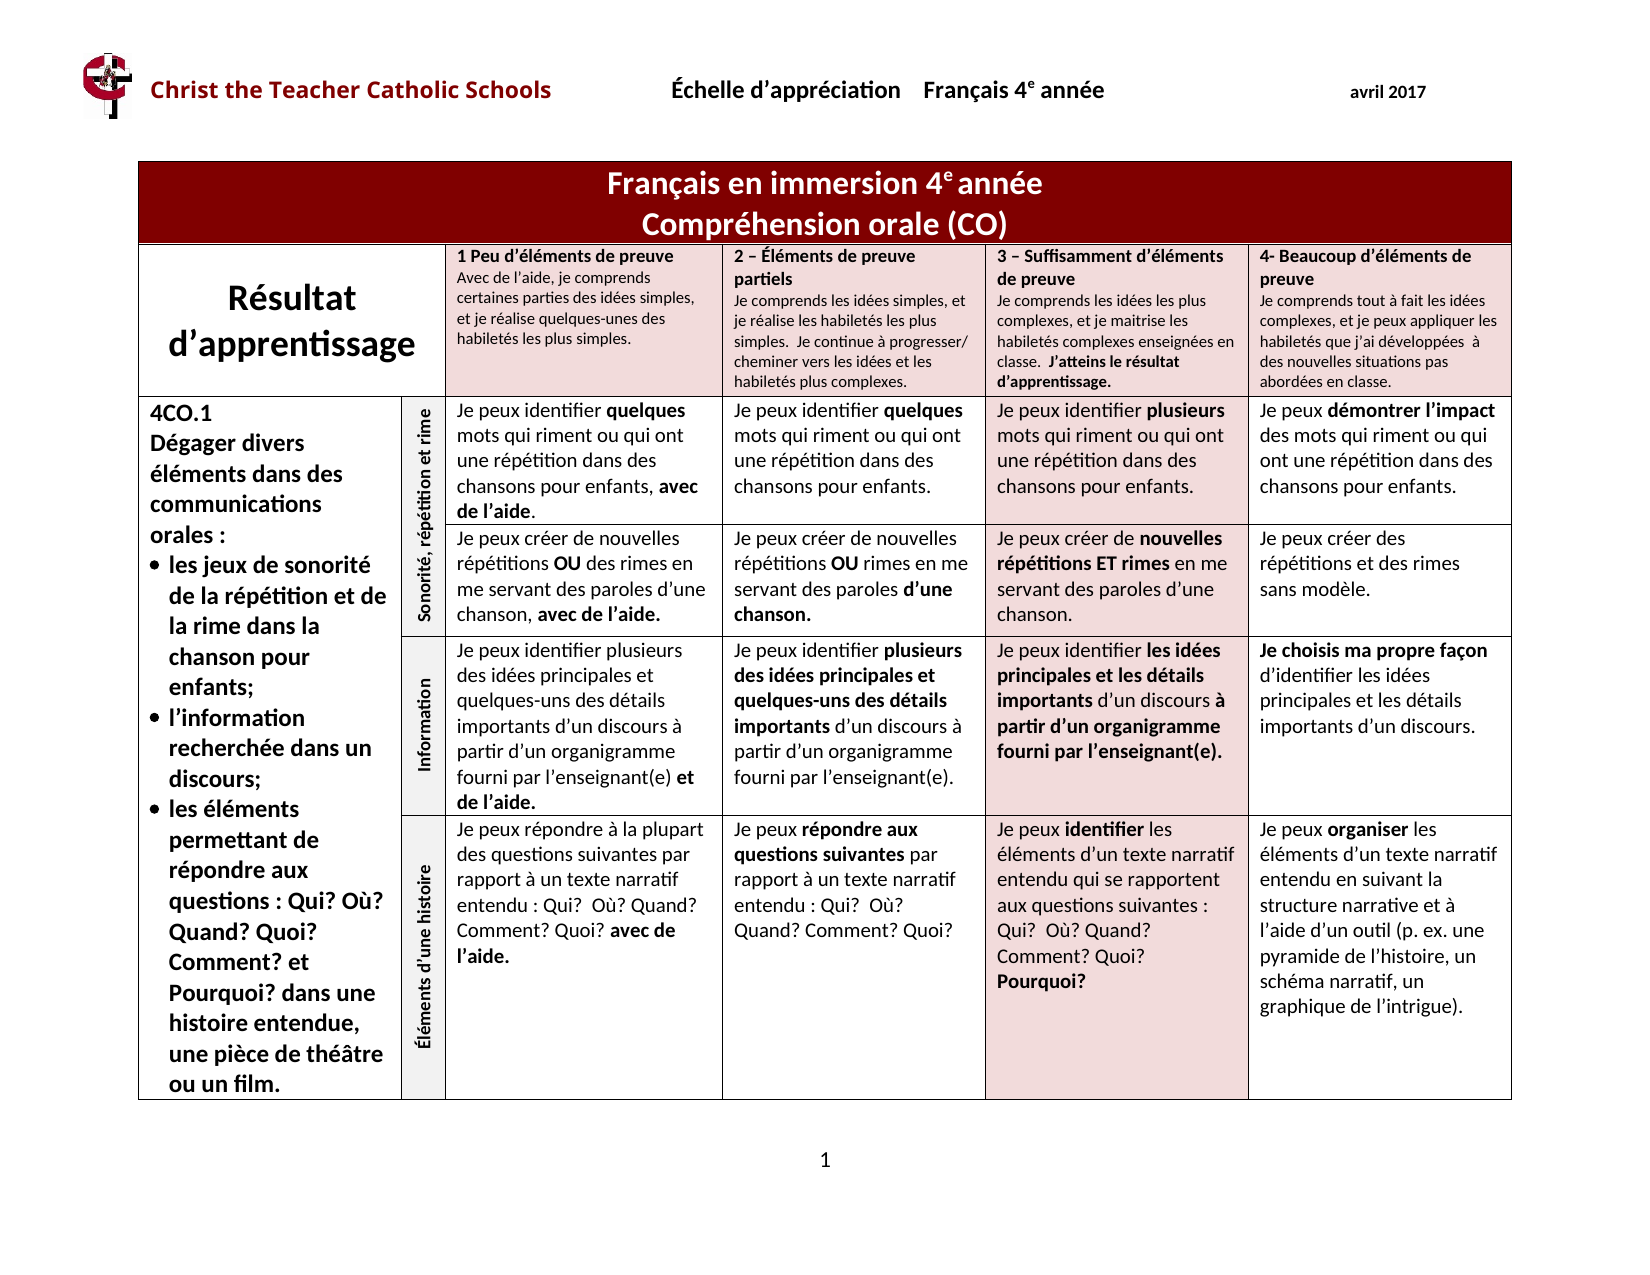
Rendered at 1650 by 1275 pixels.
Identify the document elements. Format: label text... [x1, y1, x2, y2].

table_cell Je peux identifier les éléments d’un texte narratif entendu qui se rapportent aux questions suivantes : Qui? Où? Quand? Comment? Quoi? Pourquoi? [986, 816, 1248, 1099]
table_cell Je choisis ma propre façon d’identifier les idées principales et les détails importants d’un discours. [1249, 637, 1511, 815]
table_cell Je peux créer de nouvelles répétitions OU rimes en me servant des paroles d’une chanson. [723, 525, 985, 636]
table_cell Je peux identifier quelques mots qui riment ou qui ont une répétition dans des chansons pour enfants, avec de l’aide. [446, 397, 722, 524]
table_cell Je peux identifier les idées principales et les détails importants d’un discours à partir d’un organigramme fourni par l’enseignant(e). [986, 637, 1248, 815]
table_cell Je peux créer de nouvelles répétitions OU des rimes en me servant des paroles d’une chanson, avec de l’aide. [446, 525, 722, 636]
table_cell 3 – Suffisamment d’éléments de preuve Je comprends les idées les plus complexes, et je maitrise les habiletés complexes enseignées en classe. J’atteins le résultat d’apprentissage. [986, 245, 1248, 396]
table_cell Éléments d’une histoire [402, 816, 445, 1099]
table_cell Information [402, 637, 445, 815]
table_cell 1 Peu d’éléments de preuve Avec de l’aide, je comprends certaines parties des idées simples, et je réalise quelques-unes des habiletés les plus simples. [446, 245, 722, 396]
table_cell Je peux identifier quelques mots qui riment ou qui ont une répétition dans des chansons pour enfants. [723, 397, 985, 524]
table_cell 2 – Éléments de preuve partiels Je comprends les idées simples, et je réalise les habiletés les plus simples. Je continue à progresser/ cheminer vers les idées et les habiletés plus complexes. [723, 245, 985, 396]
table_cell Je peux identifier plusieurs mots qui riment ou qui ont une répétition dans des chansons pour enfants. [986, 397, 1248, 524]
table_cell Je peux organiser les éléments d’un texte narratif entendu en suivant la structure narrative et à l’aide d’un outil (p. ex. une pyramide de l’histoire, un schéma narratif, un graphique de l’intrigue). [1249, 816, 1511, 1099]
table_cell 4CO.1 Dégager divers éléments dans des communications orales : les jeux de sonorité de la répétition et de la rime dans la chanson pour enfants; l’information recherchée dans un discours; les éléments permettant de répondre aux questions : Qui? Où? Quand? Quoi? Comment? et Pourquoi? dans une histoire entendue, une pièce de théâtre ou un film. [139, 397, 401, 1099]
table_cell Je peux créer des répétitions et des rimes sans modèle. [1249, 525, 1511, 636]
table_cell 4- Beaucoup d’éléments de preuve Je comprends tout à fait les idées complexes, et je peux appliquer les habiletés que j’ai développées à des nouvelles situations pas abordées en classe. [1249, 245, 1511, 396]
picture [81, 53, 132, 117]
table_cell Résultat d’apprentissage [139, 245, 445, 396]
table_cell Je peux répondre aux questions suivantes par rapport à un texte narratif entendu : Qui? Où? Quand? Comment? Quoi? [723, 816, 985, 1099]
table_header Français en immersion 4e année Compréhension orale (CO) [139, 162, 1511, 243]
table_cell Je peux démontrer l’impact des mots qui riment ou qui ont une répétition dans des chansons pour enfants. [1249, 397, 1511, 524]
table_cell Sonorité, répétition et rime [402, 397, 445, 636]
table_cell Je peux répondre à la plupart des questions suivantes par rapport à un texte narratif entendu : Qui? Où? Quand? Comment? Quoi? avec de l’aide. [446, 816, 722, 1099]
table_cell Je peux identifier plusieurs des idées principales et quelques-uns des détails importants d’un discours à partir d’un organigramme fourni par l’enseignant(e) et de l’aide. [446, 637, 722, 815]
table_cell Je peux identifier plusieurs des idées principales et quelques-uns des détails importants d’un discours à partir d’un organigramme fourni par l’enseignant(e). [723, 637, 985, 815]
table_cell Je peux créer de nouvelles répétitions ET rimes en me servant des paroles d’une chanson. [986, 525, 1248, 636]
